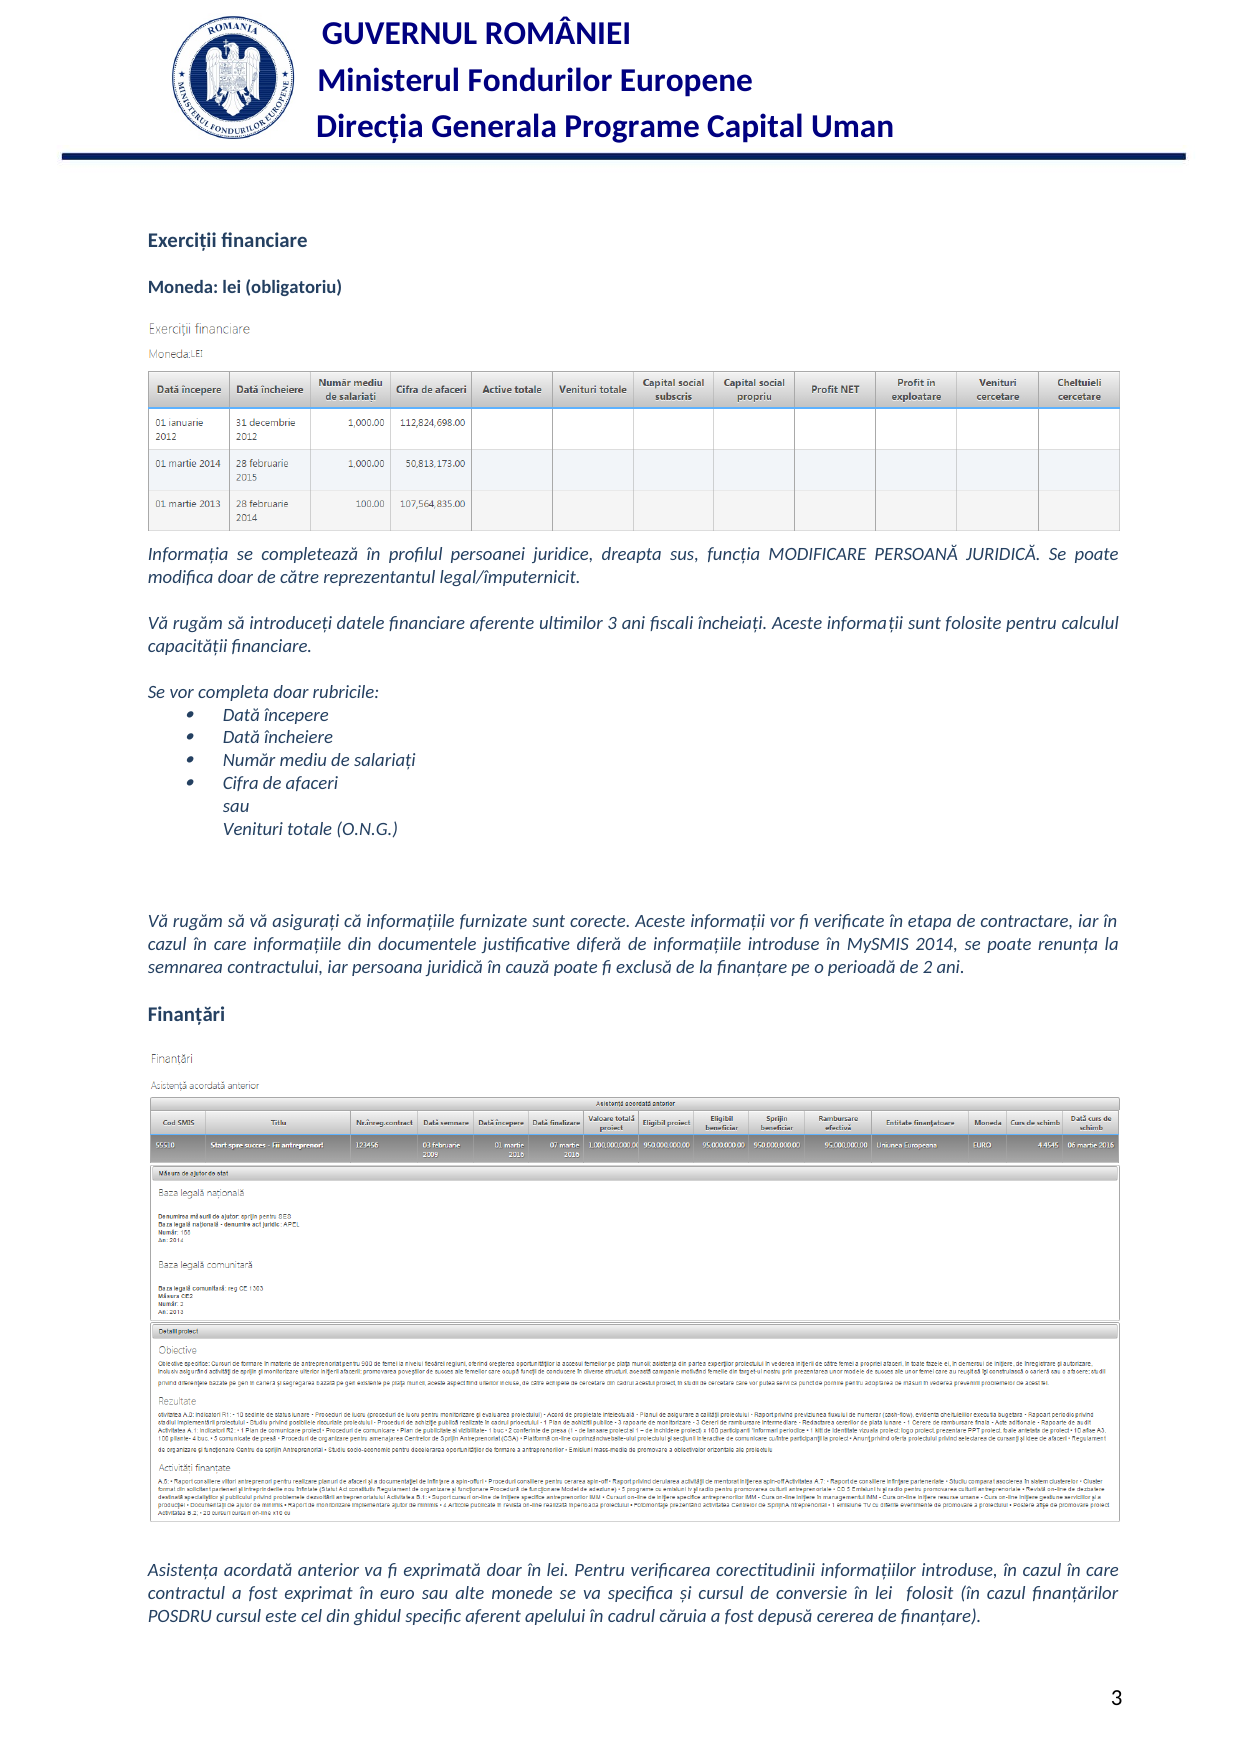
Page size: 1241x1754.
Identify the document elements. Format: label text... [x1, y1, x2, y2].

picture [147, 1051, 1123, 1524]
list Dată începere [185, 703, 1122, 726]
text Finanțări [148, 1001, 1122, 1026]
list Număr mediu de salariați [185, 749, 1122, 772]
text Vă rugăm să vă asigurați că informațiile furnizate sunt corecte. Aceste informații vor fi verificate în etapa de contractare, iar în cazul în care informațiile din documentele justificative diferă de informațiile introduse în MySMIS 2014, se poate renunța la semnarea contractului, iar persoana juridică în cauză poate fi exclusă de la finanțare pe o perioadă de 2 ani. [148, 909, 1122, 978]
text Informația se completează în profilul persoanei juridice, dreapta sus, funcția MODIFICARE PERSOANĂ JURIDICĂ. Se poate modifica doar de către reprezentantul legal/împuternicit. [148, 543, 1122, 588]
picture [31, 145, 1210, 173]
picture [147, 321, 1123, 543]
list Cifra de afaceri [185, 772, 1122, 794]
list sau [223, 794, 1122, 817]
list Venituri totale (O.N.G.) [223, 817, 1122, 840]
text Exerciții financiare [148, 227, 1122, 252]
text Asistența acordată anterior va fi exprimată doar în lei. Pentru verificarea corectitudinii informațiilor introduse, în cazul în care contractul a fost exprimat în euro sau alte monede se va specifica și cursul de conversie în lei folosit (în cazul finanțărilor POSDRU cursul este cel din ghidul specific aferent apelului în cadrul căruia a fost depusă cererea de finanțare). [148, 1558, 1122, 1627]
picture [171, 13, 296, 141]
list Dată încheiere [185, 726, 1122, 749]
text Moneda: lei (obligatoriu) [148, 275, 1122, 298]
text Vă rugăm să introduceți datele financiare aferente ultimilor 3 ani fiscali încheiați. Aceste informaţii sunt folosite pentru calculul capacității financiare. [148, 611, 1122, 657]
text Se vor completa doar rubricile: [148, 680, 1122, 703]
